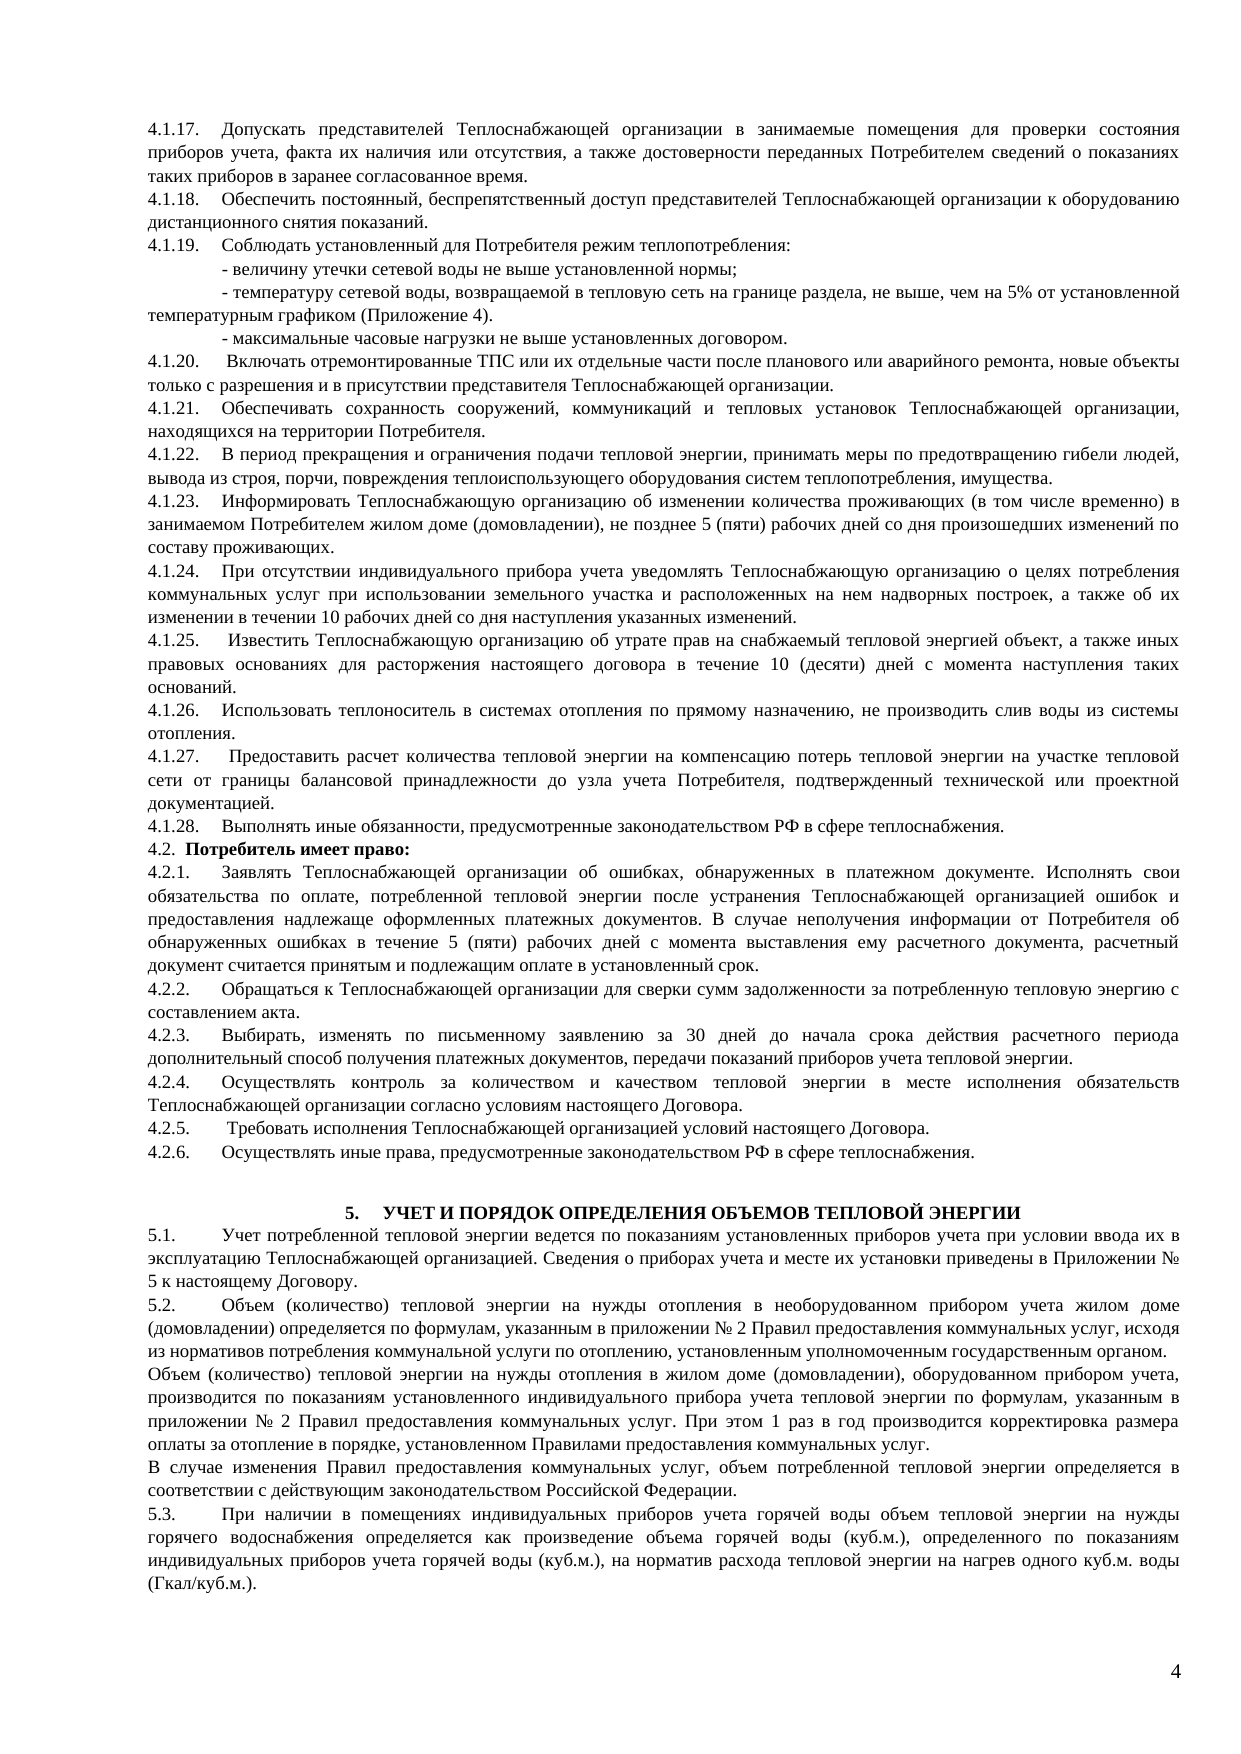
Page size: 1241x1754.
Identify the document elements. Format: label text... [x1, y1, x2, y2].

list Обеспечивать сохранность сооружений, коммуникаций и тепловых установок Теплоснабжающей организации, находящихся на территории Потребителя. [148, 397, 1181, 442]
list Выполнять иные обязанности, предусмотренные законодательством РФ в сфере теплоснабжения. [148, 815, 1181, 837]
list Допускать представителей Теплоснабжающей организации в занимаемые помещения для проверки состояния приборов учета, факта их наличия или отсутствия, а также достоверности переданных Потребителем сведений о показаниях таких приборов в заранее согласованное время. [148, 118, 1181, 186]
list - максимальные часовые нагрузки не выше установленных договором. [148, 327, 1181, 349]
list Соблюдать установленный для Потребителя режим теплопотребления: [148, 234, 1181, 256]
list Осуществлять иные права, предусмотренные законодательством РФ в сфере теплоснабжения. [148, 1141, 1181, 1162]
list Осуществлять контроль за количеством и качеством тепловой энергии в месте исполнения обязательств Теплоснабжающей организации согласно условиям настоящего Договора. [148, 1071, 1181, 1115]
list Известить Теплоснабжающую организацию об утрате прав на снабжаемый тепловой энергией объект, а также иных правовых основаниях для расторжения настоящего договора в течение 10 (десяти) дней с момента наступления таких оснований. [148, 629, 1181, 697]
list Заявлять Теплоснабжающей организации об ошибках, обнаруженных в платежном документе. Исполнять свои обязательства по оплате, потребленной тепловой энергии после устранения Теплоснабжающей организацией ошибок и предоставления надлежаще оформленных платежных документов. В случае неполучения информации от Потребителя об обнаруженных ошибках в течение 5 (пяти) рабочих дней с момента выставления ему расчетного документа, расчетный документ считается принятым и подлежащим оплате в установленный срок. [148, 861, 1181, 976]
text Объем (количество) тепловой энергии на нужды отопления в жилом доме (домовладении), оборудованном прибором учета, производится по показаниям установленного индивидуального прибора учета тепловой энергии по формулам, указанным в приложении № 2 Правил предоставления коммунальных услуг. При этом 1 раз в год производится корректировка размера оплаты за отопление в порядке, установленном Правилами предоставления коммунальных услуг. [148, 1363, 1181, 1454]
list Учет потребленной тепловой энергии ведется по показаниям установленных приборов учета при условии ввода их в эксплуатацию Теплоснабжающей организацией. Сведения о приборах учета и месте их установки приведены в Приложении № 5 к настоящему Договору. [148, 1224, 1181, 1292]
list Потребитель имеет право: [148, 838, 1181, 860]
list При отсутствии индивидуального прибора учета уведомлять Теплоснабжающую организацию о целях потребления коммунальных услуг при использовании земельного участка и расположенных на нем надворных построек, а также об их изменении в течении 10 рабочих дней со дня наступления указанных изменений. [148, 559, 1181, 627]
list В период прекращения и ограничения подачи тепловой энергии, принимать меры по предотвращению гибели людей, вывода из строя, порчи, повреждения теплоиспользующего оборудования систем теплопотребления, имущества. [148, 443, 1181, 488]
list Информировать Теплоснабжающую организацию об изменении количества проживающих (в том числе временно) в занимаемом Потребителем жилом доме (домовладении), не позднее 5 (пяти) рабочих дней со дня произошедших изменений по составу проживающих. [148, 490, 1181, 558]
list УЧЕТ И ПОРЯДОК ОПРЕДЕЛЕНИЯ ОБЪЕМОВ ТЕПЛОВОЙ ЭНЕРГИИ [185, 1202, 1181, 1224]
list - величину утечки сетевой воды не выше установленной нормы; [148, 257, 1181, 279]
list Обращаться к Теплоснабжающей организации для сверки сумм задолженности за потребленную тепловую энергию с составлением акта. [148, 978, 1181, 1022]
text В случае изменения Правил предоставления коммунальных услуг, объем потребленной тепловой энергии определяется в соответствии с действующим законодательством Российской Федерации. [148, 1456, 1181, 1501]
list Требовать исполнения Теплоснабжающей организацией условий настоящего Договора. [148, 1117, 1181, 1138]
list Предоставить расчет количества тепловой энергии на компенсацию потерь тепловой энергии на участке тепловой сети от границы балансовой принадлежности до узла учета Потребителя, подтвержденный технической или проектной документацией. [148, 745, 1181, 813]
list При наличии в помещениях индивидуальных приборов учета горячей воды объем тепловой энергии на нужды горячего водоснабжения определяется как произведение объема горячей воды (куб.м.), определенного по показаниям индивидуальных приборов учета горячей воды (куб.м.), на норматив расхода тепловой энергии на нагрев одного куб.м. воды (Гкал/куб.м.). [148, 1502, 1181, 1594]
list Обеспечить постоянный, беспрепятственный доступ представителей Теплоснабжающей организации к оборудованию дистанционного снятия показаний. [148, 188, 1181, 233]
list Объем (количество) тепловой энергии на нужды отопления в необорудованном прибором учета жилом доме (домовладении) определяется по формулам, указанным в приложении № 2 Правил предоставления коммунальных услуг, исходя из нормативов потребления коммунальной услуги по отоплению, установленным уполномоченным государственным органом. [148, 1293, 1181, 1361]
list Включать отремонтированные ТПС или их отдельные части после планового или аварийного ремонта, новые объекты только с разрешения и в присутствии представителя Теплоснабжающей организации. [148, 350, 1181, 395]
list - температуру сетевой воды, возвращаемой в тепловую сеть на границе раздела, не выше, чем на 5% от установленной температурным графиком (Приложение 4). [148, 281, 1181, 326]
list Использовать теплоноситель в системах отопления по прямому назначению, не производить слив воды из системы отопления. [148, 699, 1181, 744]
list Выбирать, изменять по письменному заявлению за 30 дней до начала срока действия расчетного периода дополнительный способ получения платежных документов, передачи показаний приборов учета тепловой энергии. [148, 1024, 1181, 1069]
